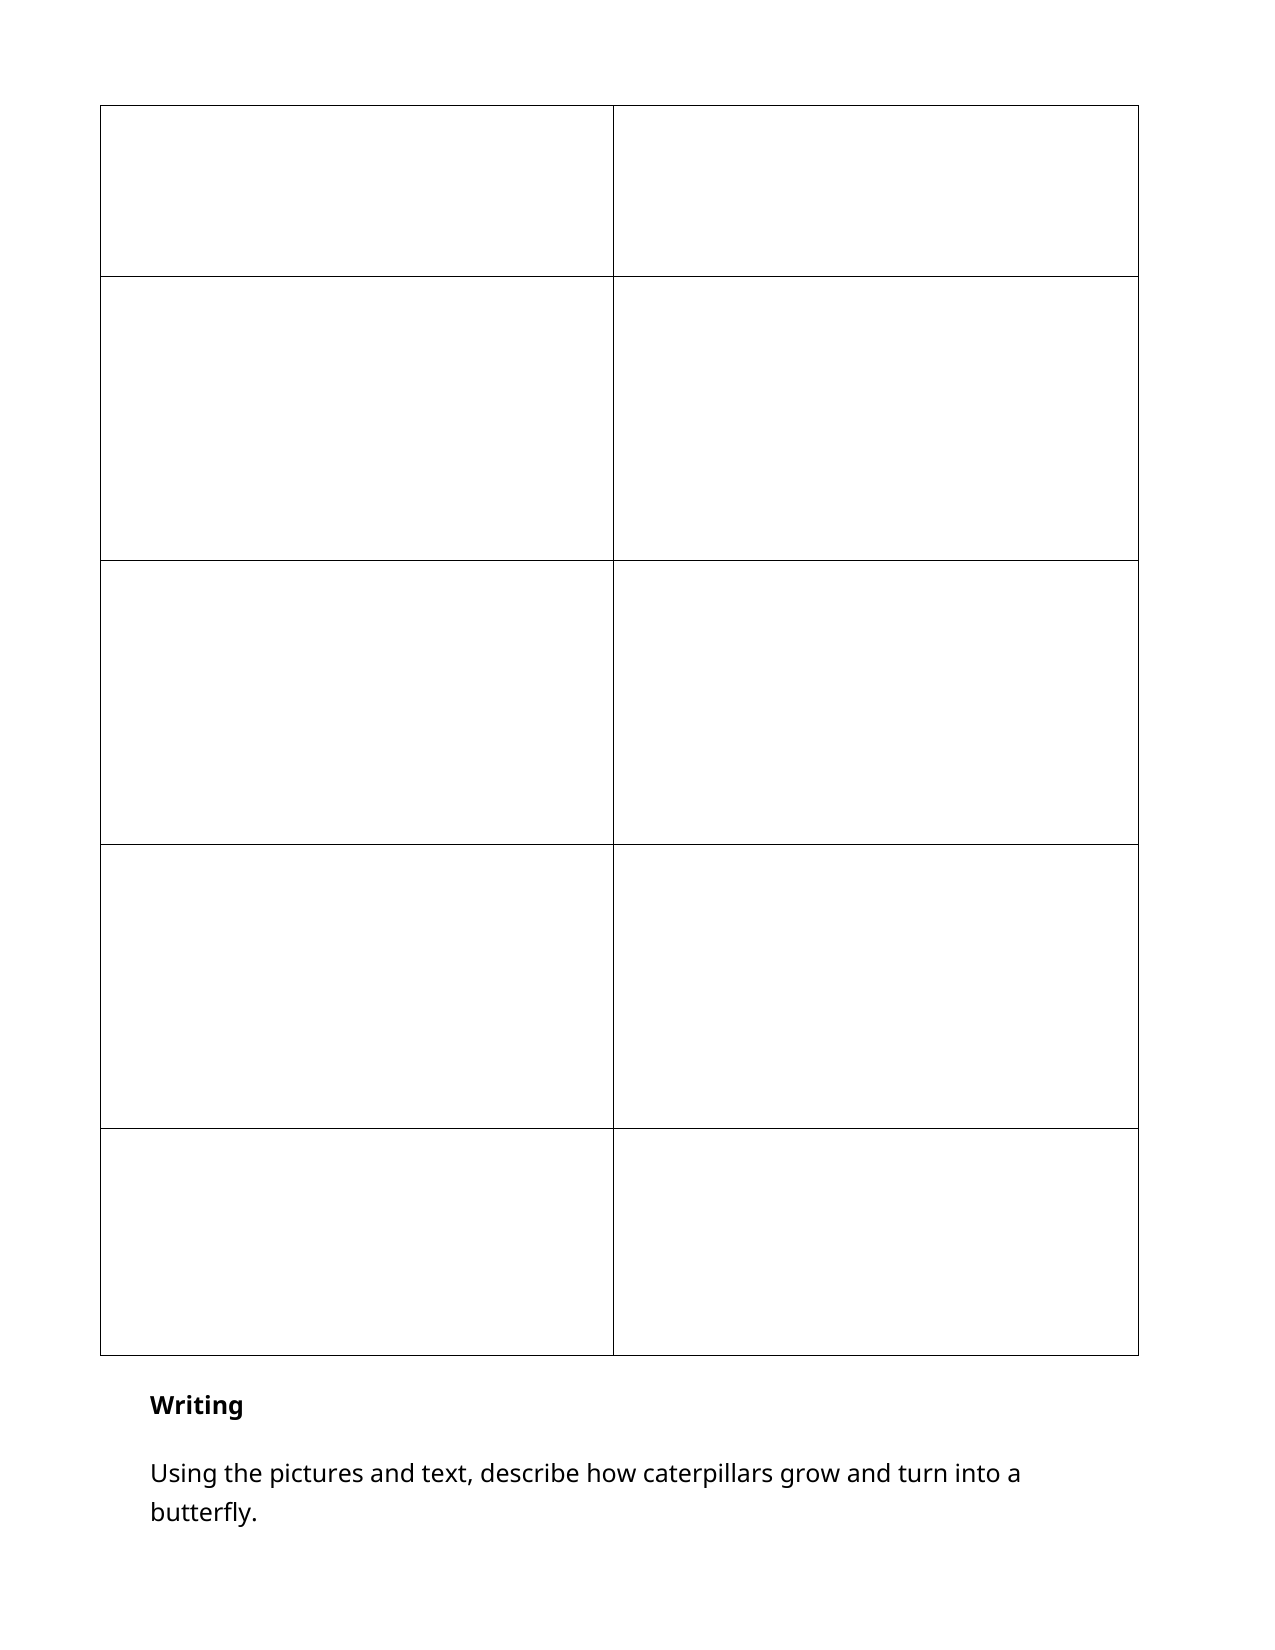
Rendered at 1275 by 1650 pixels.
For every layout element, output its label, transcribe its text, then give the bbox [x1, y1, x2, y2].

text Using the pictures and text, describe how caterpillars grow and turn into a butterfly. [150, 1455, 1125, 1529]
table_cell [614, 106, 1138, 276]
table_cell [101, 845, 613, 1128]
text Writing [150, 1387, 1125, 1421]
table_cell [101, 1129, 613, 1355]
table_cell [614, 277, 1138, 559]
table_cell [101, 277, 613, 559]
table_cell [614, 845, 1138, 1128]
table_cell [101, 106, 613, 276]
table_cell [614, 561, 1138, 844]
table_cell [101, 561, 613, 844]
table_cell [614, 1129, 1138, 1355]
